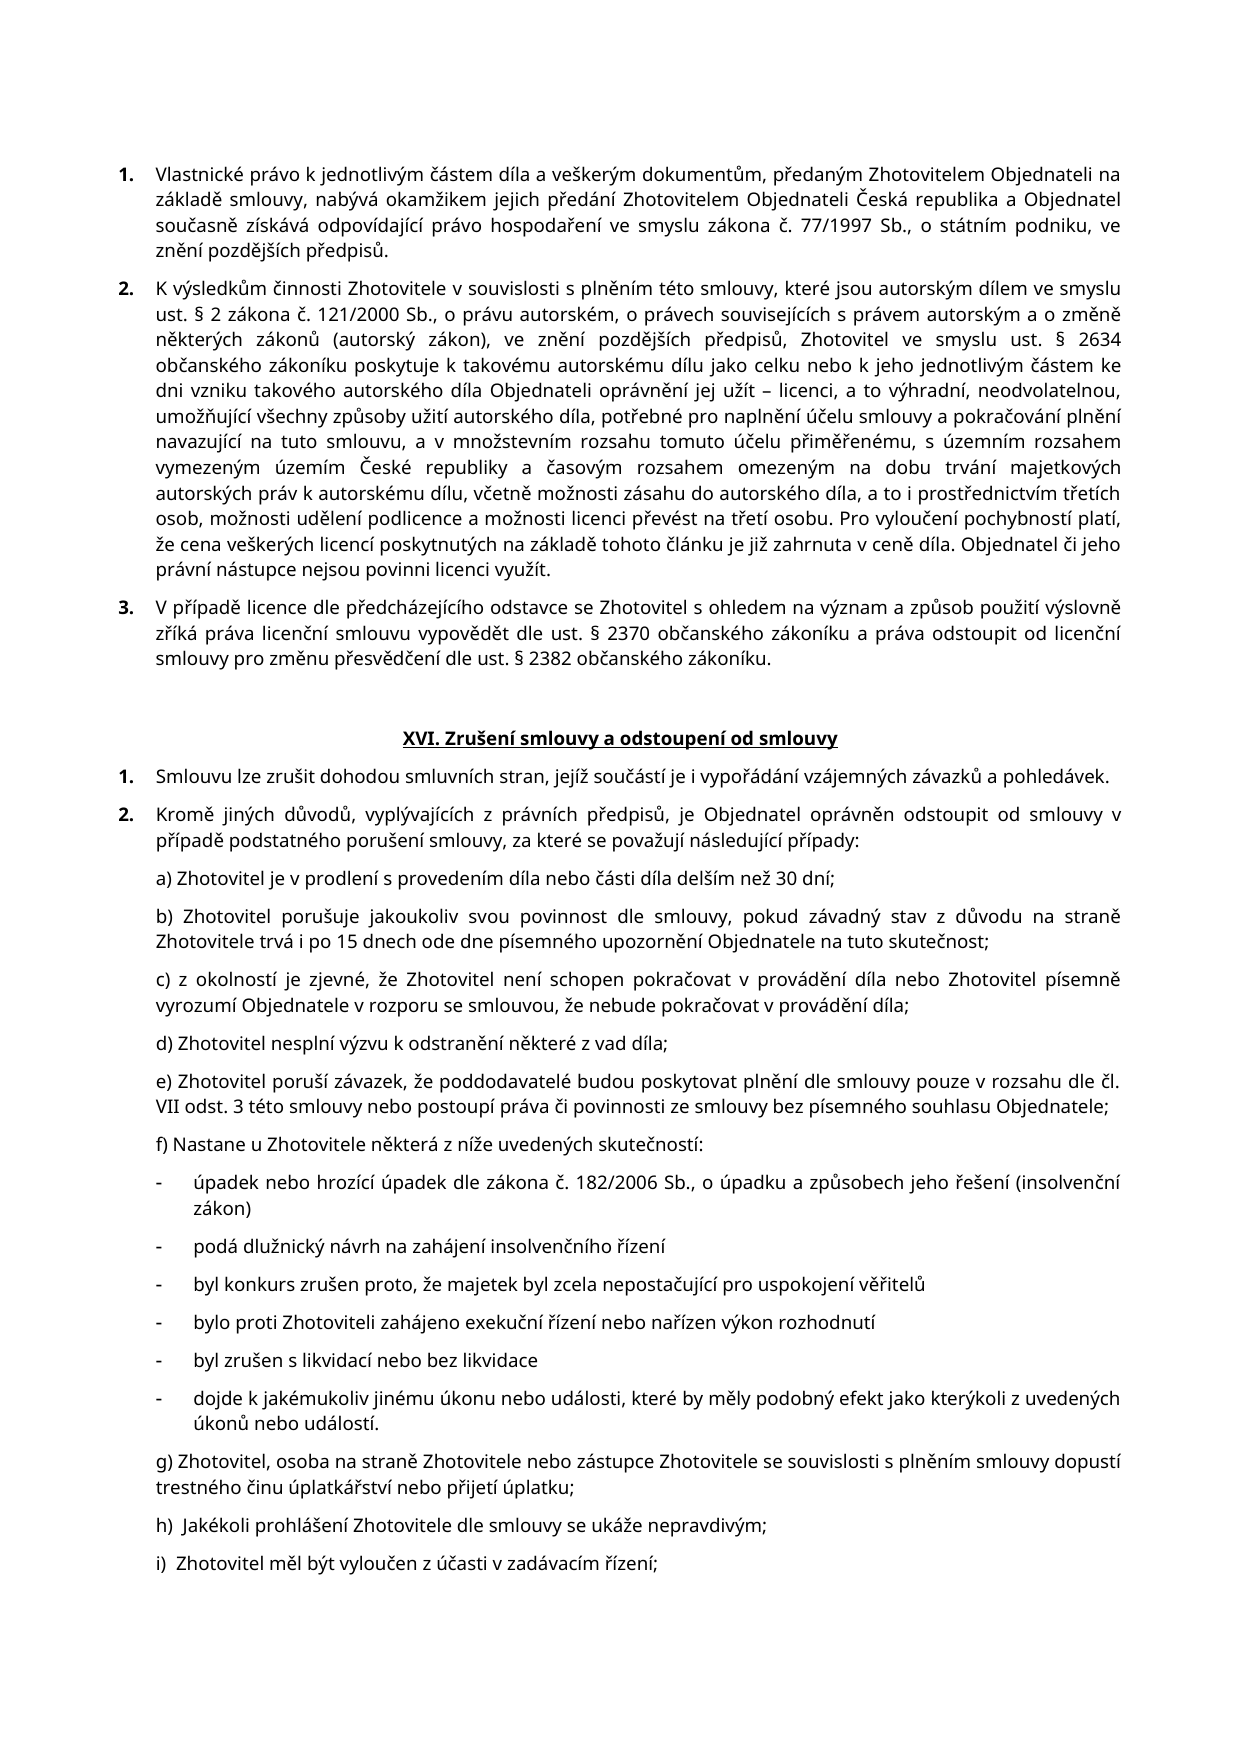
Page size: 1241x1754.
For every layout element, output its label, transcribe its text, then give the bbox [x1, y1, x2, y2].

text Zrušení smlouvy a odstoupení od smlouvy [118, 725, 1122, 751]
list podá dlužnický návrh na zahájení insolvenčního řízení [156, 1233, 1122, 1259]
text g) Zhotovitel, osoba na straně Zhotovitele nebo zástupce Zhotovitele se souvislosti s plněním smlouvy dopustí trestného činu úplatkářství nebo přijetí úplatku; [156, 1449, 1122, 1500]
text 3. V případě licence dle předcházejícího odstavce se Zhotovitel s ohledem na význam a způsob použití výslovně zříká práva licenční smlouvu vypovědět dle ust. § 2370 občanského zákoníku a práva odstoupit od licenční smlouvy pro změnu přesvědčení dle ust. § 2382 občanského zákoníku. [118, 594, 1122, 671]
text h) Jakékoli prohlášení Zhotovitele dle smlouvy se ukáže nepravdivým; [156, 1512, 1122, 1538]
text b) Zhotovitel porušuje jakoukoliv svou povinnost dle smlouvy, pokud závadný stav z důvodu na straně Zhotovitele trvá i po 15 dnech ode dne písemného upozornění Objednatele na tuto skutečnost; [156, 903, 1122, 954]
list bylo proti Zhotoviteli zahájeno exekuční řízení nebo nařízen výkon rozhodnutí [156, 1309, 1122, 1335]
list byl zrušen s likvidací nebo bez likvidace [156, 1347, 1122, 1373]
text 1. Smlouvu lze zrušit dohodou smluvních stran, jejíž součástí je i vypořádání vzájemných závazků a pohledávek. [118, 763, 1122, 789]
text c) z okolností je zjevné, že Zhotovitel není schopen pokračovat v provádění díla nebo Zhotovitel písemně vyrozumí Objednatele v rozporu se smlouvou, že nebude pokračovat v provádění díla; [156, 966, 1122, 1017]
text e) Zhotovitel poruší závazek, že poddodavatelé budou poskytovat plnění dle smlouvy pouze v rozsahu dle čl. VII odst. 3 této smlouvy nebo postoupí práva či povinnosti ze smlouvy bez písemného souhlasu Objednatele; [156, 1068, 1122, 1119]
text d) Zhotovitel nesplní výzvu k odstranění některé z vad díla; [156, 1030, 1122, 1056]
list úpadek nebo hrozící úpadek dle zákona č. 182/2006 Sb., o úpadku a způsobech jeho řešení (insolvenční zákon) [156, 1169, 1122, 1221]
text a) Zhotovitel je v prodlení s provedením díla nebo části díla delším než 30 dní; [156, 865, 1122, 890]
text i) Zhotovitel měl být vyloučen z účasti v zadávacím řízení; [156, 1550, 1122, 1576]
text 2. Kromě jiných důvodů, vyplývajících z právních předpisů, je Objednatel oprávněn odstoupit od smlouvy v případě podstatného porušení smlouvy, za které se považují následující případy: [118, 801, 1122, 852]
text f) Nastane u Zhotovitele některá z níže uvedených skutečností: [156, 1132, 1122, 1157]
text 2. K výsledkům činnosti Zhotovitele v souvislosti s plněním této smlouvy, které jsou autorským dílem ve smyslu ust. § 2 zákona č. 121/2000 Sb., o právu autorském, o právech souvisejících s právem autorským a o změně některých zákonů (autorský zákon), ve znění pozdějších předpisů, Zhotovitel ve smyslu ust. § 2634 občanského zákoníku poskytuje k takovému autorskému dílu jako celku nebo k jeho jednotlivým částem ke dni vzniku takového autorského díla Objednateli oprávnění jej užít – licenci, a to výhradní, neodvolatelnou, umožňující všechny způsoby užití autorského díla, potřebné pro naplnění účelu smlouvy a pokračování plnění navazující na tuto smlouvu, a v množstevním rozsahu tomuto účelu přiměřenému, s územním rozsahem vymezeným územím České republiky a časovým rozsahem omezeným na dobu trvání majetkových autorských práv k autorskému dílu, včetně možnosti zásahu do autorského díla, a to i prostřednictvím třetích osob, možnosti udělení podlicence a možnosti licenci převést na třetí osobu. Pro vyloučení pochybností platí, že cena veškerých licencí poskytnutých na základě tohoto článku je již zahrnuta v ceně díla. Objednatel či jeho právní nástupce nejsou povinni licenci využít. [118, 276, 1122, 582]
list byl konkurs zrušen proto, že majetek byl zcela nepostačující pro uspokojení věřitelů [156, 1271, 1122, 1297]
list dojde k jakémukoliv jinému úkonu nebo události, které by měly podobný efekt jako kterýkoli z uvedených úkonů nebo událostí. [156, 1385, 1122, 1436]
text 1. Vlastnické právo k jednotlivým částem díla a veškerým dokumentům, předaným Zhotovitelem Objednateli na základě smlouvy, nabývá okamžikem jejich předání Zhotovitelem Objednateli Česká republika a Objednatel současně získává odpovídající právo hospodaření ve smyslu zákona č. 77/1997 Sb., o státním podniku, ve znění pozdějších předpisů. [118, 161, 1122, 263]
